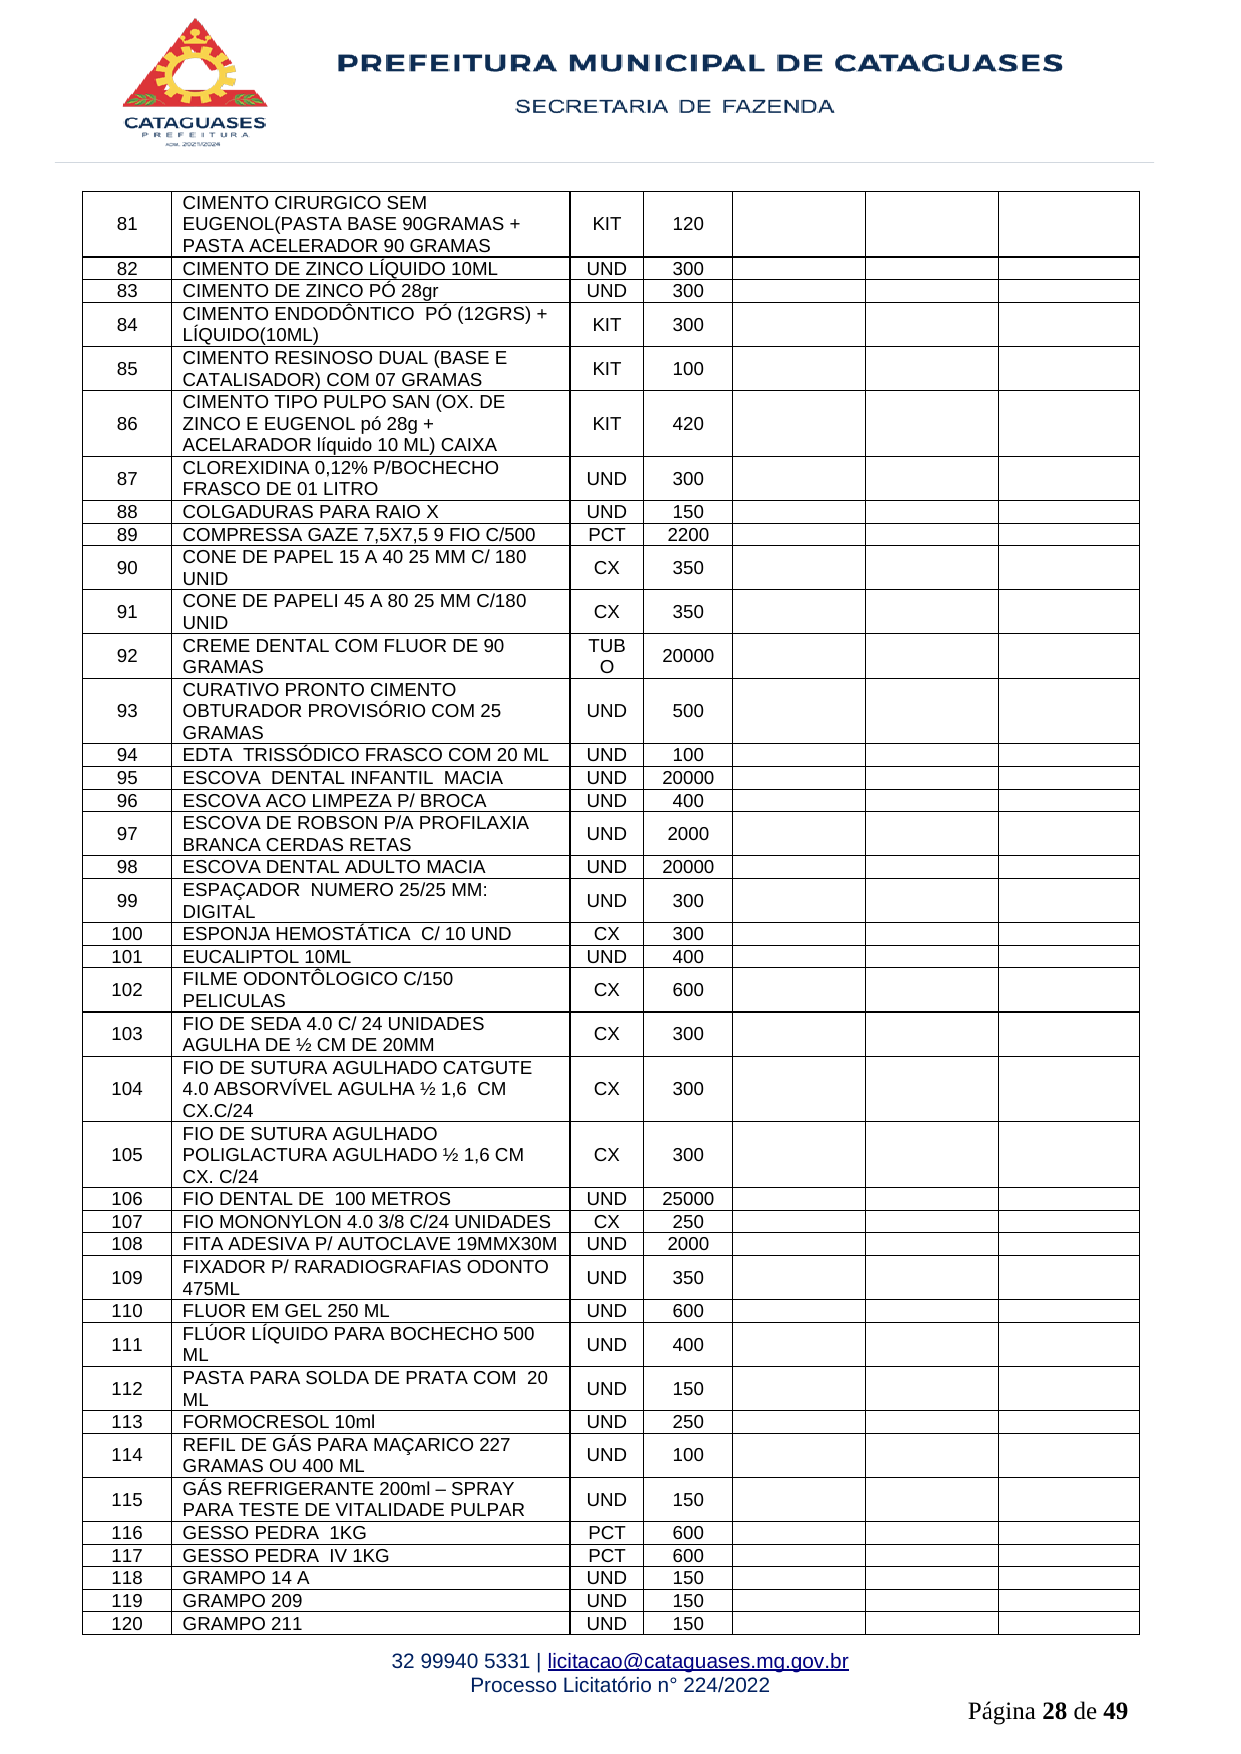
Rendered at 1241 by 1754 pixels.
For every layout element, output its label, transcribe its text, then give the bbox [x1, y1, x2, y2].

table_cell 91 [83, 590, 171, 633]
table_cell [733, 744, 865, 766]
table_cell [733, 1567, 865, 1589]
table_cell 420 [644, 391, 732, 456]
table_cell [733, 767, 865, 788]
table_cell UND [571, 812, 643, 855]
table_cell [999, 812, 1139, 855]
table_cell [733, 1013, 865, 1056]
table_cell UND [571, 856, 643, 878]
table_cell 400 [644, 1323, 732, 1366]
table_cell [733, 812, 865, 855]
table_cell [999, 856, 1139, 878]
table_cell 96 [83, 790, 171, 811]
table_cell 86 [83, 391, 171, 456]
table_cell [999, 1188, 1139, 1209]
table_cell FILME ODONTÔLOGICO C/150 PELICULAS [172, 968, 569, 1011]
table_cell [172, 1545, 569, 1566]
table_cell CONE DE PAPEL 15 A 40 25 MM C/ 180 UNID [172, 546, 569, 589]
table_cell [999, 1300, 1139, 1322]
table_cell [999, 744, 1139, 766]
table_cell CIMENTO ENDODÔNTICO PÓ (12GRS) + LÍQUIDO(10ML) [172, 303, 569, 346]
table_cell FORMOCRESOL 10ml [172, 1411, 569, 1432]
table_cell UND [571, 1411, 643, 1432]
table_cell [999, 347, 1139, 390]
table_cell 300 [644, 1122, 732, 1187]
table_cell [999, 679, 1139, 743]
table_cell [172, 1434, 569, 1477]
table_cell 103 [83, 1013, 171, 1056]
table_cell [999, 590, 1139, 633]
table_cell CIMENTO DE ZINCO LÍQUIDO 10ML [172, 258, 569, 279]
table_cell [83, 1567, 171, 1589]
table_cell [733, 1188, 865, 1209]
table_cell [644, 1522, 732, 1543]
table_cell CX [571, 546, 643, 589]
table_cell 109 [83, 1256, 171, 1299]
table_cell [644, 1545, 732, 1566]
table_cell 20000 [644, 634, 732, 677]
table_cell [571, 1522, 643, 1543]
table_cell 88 [83, 501, 171, 522]
table_cell [866, 679, 998, 743]
table_cell [733, 923, 865, 944]
table_cell [866, 546, 998, 589]
table_cell [733, 1256, 865, 1299]
table_cell FIO DE SUTURA AGULHADO POLIGLACTURA AGULHADO ½ 1,6 CM CX. C/24 [172, 1122, 569, 1187]
table_cell [999, 524, 1139, 545]
table_cell [733, 1057, 865, 1121]
table_cell [733, 790, 865, 811]
table_cell FITA ADESIVA P/ AUTOCLAVE 19MMX30M [172, 1233, 569, 1255]
table_cell [733, 968, 865, 1011]
table_cell 90 [83, 546, 171, 589]
table_cell [866, 968, 998, 1011]
table_cell 87 [83, 457, 171, 500]
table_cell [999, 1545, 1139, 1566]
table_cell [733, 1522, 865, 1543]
table_cell UND [571, 790, 643, 811]
table_cell [999, 258, 1139, 279]
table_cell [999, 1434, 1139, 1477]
table_cell [999, 879, 1139, 922]
table_cell [733, 1411, 865, 1432]
table_cell KIT [571, 347, 643, 390]
table_cell EDTA TRISSÓDICO FRASCO COM 20 ML [172, 744, 569, 766]
table_cell 300 [644, 923, 732, 944]
table_cell [999, 391, 1139, 456]
table_cell [733, 546, 865, 589]
table_cell [866, 856, 998, 878]
table_cell COLGADURAS PARA RAIO X [172, 501, 569, 522]
table_cell [733, 1122, 865, 1187]
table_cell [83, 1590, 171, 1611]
table_cell [733, 879, 865, 922]
table_cell 107 [83, 1211, 171, 1232]
table_cell 95 [83, 767, 171, 788]
table_cell [999, 192, 1139, 256]
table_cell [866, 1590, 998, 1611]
table_cell [733, 1211, 865, 1232]
table_cell KIT [571, 192, 643, 256]
table_cell FIO DE SEDA 4.0 C/ 24 UNIDADES AGULHA DE ½ CM DE 20MM [172, 1013, 569, 1056]
table_cell 100 [644, 347, 732, 390]
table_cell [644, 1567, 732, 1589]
table_cell [733, 280, 865, 302]
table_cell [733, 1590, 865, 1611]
table_cell KIT [571, 391, 643, 456]
table_cell 120 [644, 192, 732, 256]
table_cell 113 [83, 1411, 171, 1432]
table_cell ESCOVA DENTAL INFANTIL MACIA [172, 767, 569, 788]
table_cell 99 [83, 879, 171, 922]
table_cell CX [571, 923, 643, 944]
table_cell [866, 744, 998, 766]
table_cell 20000 [644, 767, 732, 788]
table_cell [866, 790, 998, 811]
table_cell 350 [644, 1256, 732, 1299]
table_cell 106 [83, 1188, 171, 1209]
table_cell UND [571, 679, 643, 743]
table_cell [866, 1188, 998, 1209]
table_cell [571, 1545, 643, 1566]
table_cell 2000 [644, 1233, 732, 1255]
table_cell 300 [644, 457, 732, 500]
table_cell 84 [83, 303, 171, 346]
table_cell [999, 501, 1139, 522]
table_cell 350 [644, 546, 732, 589]
table_cell CURATIVO PRONTO CIMENTO OBTURADOR PROVISÓRIO COM 25 GRAMAS [172, 679, 569, 743]
table_cell CX [571, 1122, 643, 1187]
table_cell [999, 1122, 1139, 1187]
table_cell [733, 1367, 865, 1410]
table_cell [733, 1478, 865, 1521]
table_cell ESCOVA DENTAL ADULTO MACIA [172, 856, 569, 878]
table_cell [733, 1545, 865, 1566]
table_cell 85 [83, 347, 171, 390]
table_cell 600 [644, 968, 732, 1011]
table_cell [866, 590, 998, 633]
table_cell CONE DE PAPELI 45 A 80 25 MM C/180 UNID [172, 590, 569, 633]
table_cell 250 [644, 1411, 732, 1432]
table_cell EUCALIPTOL 10ML [172, 946, 569, 967]
table_cell 97 [83, 812, 171, 855]
table_cell [866, 258, 998, 279]
table_cell UND [571, 280, 643, 302]
table_cell [866, 1211, 998, 1232]
table_cell ESPONJA HEMOSTÁTICA C/ 10 UND [172, 923, 569, 944]
table_cell [866, 812, 998, 855]
table_cell [733, 634, 865, 677]
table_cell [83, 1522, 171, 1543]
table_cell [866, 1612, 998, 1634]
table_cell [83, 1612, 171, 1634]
table_cell 300 [644, 258, 732, 279]
table_cell 600 [644, 1300, 732, 1322]
table_cell [866, 1256, 998, 1299]
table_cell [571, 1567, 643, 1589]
table_cell 105 [83, 1122, 171, 1187]
table_cell 400 [644, 946, 732, 967]
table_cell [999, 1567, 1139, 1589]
table_cell [999, 767, 1139, 788]
table_cell 300 [644, 303, 732, 346]
table_cell 82 [83, 258, 171, 279]
table_cell 94 [83, 744, 171, 766]
table_cell [733, 1233, 865, 1255]
table_cell CX [571, 1013, 643, 1056]
table_cell [733, 946, 865, 967]
table_cell [999, 1013, 1139, 1056]
table_cell [733, 391, 865, 456]
table_cell 300 [644, 1057, 732, 1121]
table_cell FIO MONONYLON 4.0 3/8 C/24 UNIDADES [172, 1211, 569, 1232]
table_cell CX [571, 590, 643, 633]
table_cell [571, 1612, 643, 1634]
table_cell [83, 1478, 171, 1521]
table_cell UND [571, 1323, 643, 1366]
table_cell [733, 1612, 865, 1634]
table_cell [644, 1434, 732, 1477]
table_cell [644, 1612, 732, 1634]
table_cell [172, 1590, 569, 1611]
table_cell [999, 923, 1139, 944]
table_cell CIMENTO RESINOSO DUAL (BASE E CATALISADOR) COM 07 GRAMAS [172, 347, 569, 390]
table_cell KIT [571, 303, 643, 346]
table_cell [999, 1256, 1139, 1299]
table_cell [999, 546, 1139, 589]
table_cell CREME DENTAL COM FLUOR DE 90 GRAMAS [172, 634, 569, 677]
table_cell FIO DENTAL DE 100 METROS [172, 1188, 569, 1209]
table_cell TUBO [571, 634, 643, 677]
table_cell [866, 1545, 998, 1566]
table_cell FLUOR EM GEL 250 ML [172, 1300, 569, 1322]
table_cell [999, 1211, 1139, 1232]
table_cell ESCOVA ACO LIMPEZA P/ BROCA [172, 790, 569, 811]
picture [54, 15, 1155, 163]
table_cell CX [571, 968, 643, 1011]
table_cell [999, 303, 1139, 346]
table_cell CX [571, 1211, 643, 1232]
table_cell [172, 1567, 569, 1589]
table_cell CIMENTO CIRURGICO SEM EUGENOL(PASTA BASE 90GRAMAS + PASTA ACELERADOR 90 GRAMAS [172, 192, 569, 256]
table_cell [866, 923, 998, 944]
table_cell 102 [83, 968, 171, 1011]
table_cell 101 [83, 946, 171, 967]
table_cell 111 [83, 1323, 171, 1366]
table_cell [866, 192, 998, 256]
table_cell 92 [83, 634, 171, 677]
table_cell 89 [83, 524, 171, 545]
table_cell FIXADOR P/ RARADIOGRAFIAS ODONTO 475ML [172, 1256, 569, 1299]
table_cell PASTA PARA SOLDA DE PRATA COM 20 ML [172, 1367, 569, 1410]
table_cell [733, 679, 865, 743]
table_cell CLOREXIDINA 0,12% P/BOCHECHO FRASCO DE 01 LITRO [172, 457, 569, 500]
table_cell [866, 303, 998, 346]
table_cell CIMENTO DE ZINCO PÓ 28gr [172, 280, 569, 302]
table_cell CIMENTO TIPO PULPO SAN (OX. DE ZINCO E EUGENOL pó 28g + ACELARADOR líquido 10 ML) CAIXA [172, 391, 569, 456]
table_cell 25000 [644, 1188, 732, 1209]
table_cell [866, 1300, 998, 1322]
table_cell [866, 634, 998, 677]
table_cell 300 [644, 1013, 732, 1056]
table_cell 110 [83, 1300, 171, 1322]
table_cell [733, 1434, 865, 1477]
table_cell [866, 1057, 998, 1121]
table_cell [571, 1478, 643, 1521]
table_cell 300 [644, 280, 732, 302]
table_cell UND [571, 946, 643, 967]
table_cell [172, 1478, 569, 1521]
table_cell 350 [644, 590, 732, 633]
table_cell 500 [644, 679, 732, 743]
table_cell [866, 347, 998, 390]
table_cell UND [571, 501, 643, 522]
table_cell ESPAÇADOR NUMERO 25/25 MM: DIGITAL [172, 879, 569, 922]
table_cell [866, 1411, 998, 1432]
table_cell 2200 [644, 524, 732, 545]
table_cell CX [571, 1057, 643, 1121]
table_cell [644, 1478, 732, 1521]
table_cell UND [571, 1256, 643, 1299]
table_cell UND [571, 1367, 643, 1410]
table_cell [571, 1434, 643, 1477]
table_cell UND [571, 457, 643, 500]
table_cell 83 [83, 280, 171, 302]
table_cell [733, 457, 865, 500]
table_cell [866, 457, 998, 500]
table_cell 400 [644, 790, 732, 811]
table_cell [999, 968, 1139, 1011]
table_cell 93 [83, 679, 171, 743]
table_cell UND [571, 879, 643, 922]
table_cell [999, 634, 1139, 677]
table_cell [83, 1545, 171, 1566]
table_cell [999, 1057, 1139, 1121]
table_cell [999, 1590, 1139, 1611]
table_cell UND [571, 258, 643, 279]
table_cell [866, 946, 998, 967]
table_cell [866, 391, 998, 456]
table_cell 114 [83, 1434, 171, 1477]
table_cell FLÚOR LÍQUIDO PARA BOCHECHO 500 ML [172, 1323, 569, 1366]
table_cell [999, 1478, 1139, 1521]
table_cell 108 [83, 1233, 171, 1255]
table_cell 81 [83, 192, 171, 256]
table_cell [999, 1367, 1139, 1410]
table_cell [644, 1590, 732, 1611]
table_cell [866, 767, 998, 788]
table_cell [733, 1300, 865, 1322]
table_cell [999, 790, 1139, 811]
table_cell UND [571, 1233, 643, 1255]
table_cell [733, 258, 865, 279]
table_cell [999, 280, 1139, 302]
table_cell [866, 1233, 998, 1255]
table_cell [733, 501, 865, 522]
table_cell 112 [83, 1367, 171, 1410]
table_cell [999, 946, 1139, 967]
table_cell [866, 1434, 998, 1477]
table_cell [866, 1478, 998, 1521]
table_cell 104 [83, 1057, 171, 1121]
table_cell [733, 524, 865, 545]
table_cell [733, 303, 865, 346]
table_cell FIO DE SUTURA AGULHADO CATGUTE 4.0 ABSORVÍVEL AGULHA ½ 1,6 CM CX.C/24 [172, 1057, 569, 1121]
table_cell UND [571, 744, 643, 766]
table_cell 2000 [644, 812, 732, 855]
table_cell ESCOVA DE ROBSON P/A PROFILAXIA BRANCA CERDAS RETAS [172, 812, 569, 855]
table_cell [733, 856, 865, 878]
table_cell [866, 501, 998, 522]
table_cell 150 [644, 1367, 732, 1410]
table_cell UND [571, 1188, 643, 1209]
table_cell [866, 1013, 998, 1056]
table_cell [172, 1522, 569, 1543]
table_cell [999, 1323, 1139, 1366]
table_cell [999, 1233, 1139, 1255]
table_cell UND [571, 767, 643, 788]
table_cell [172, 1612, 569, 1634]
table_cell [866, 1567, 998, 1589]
table_cell 98 [83, 856, 171, 878]
table_cell [733, 192, 865, 256]
table_cell COMPRESSA GAZE 7,5X7,5 9 FIO C/500 [172, 524, 569, 545]
table_cell UND [571, 1300, 643, 1322]
table_cell [866, 524, 998, 545]
table_cell [999, 1411, 1139, 1432]
table_cell [866, 1122, 998, 1187]
table_cell 250 [644, 1211, 732, 1232]
table_cell 150 [644, 501, 732, 522]
table_cell [733, 1323, 865, 1366]
table_cell [866, 280, 998, 302]
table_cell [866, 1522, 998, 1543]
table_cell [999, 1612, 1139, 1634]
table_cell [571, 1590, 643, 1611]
table_cell 300 [644, 879, 732, 922]
table_cell [733, 590, 865, 633]
table_cell PCT [571, 524, 643, 545]
table_cell 20000 [644, 856, 732, 878]
table_cell [866, 1323, 998, 1366]
table_cell 100 [644, 744, 732, 766]
table_cell [866, 1367, 998, 1410]
table_cell 100 [83, 923, 171, 944]
table_cell [733, 347, 865, 390]
table_cell [999, 457, 1139, 500]
table_cell [866, 879, 998, 922]
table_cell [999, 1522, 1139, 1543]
